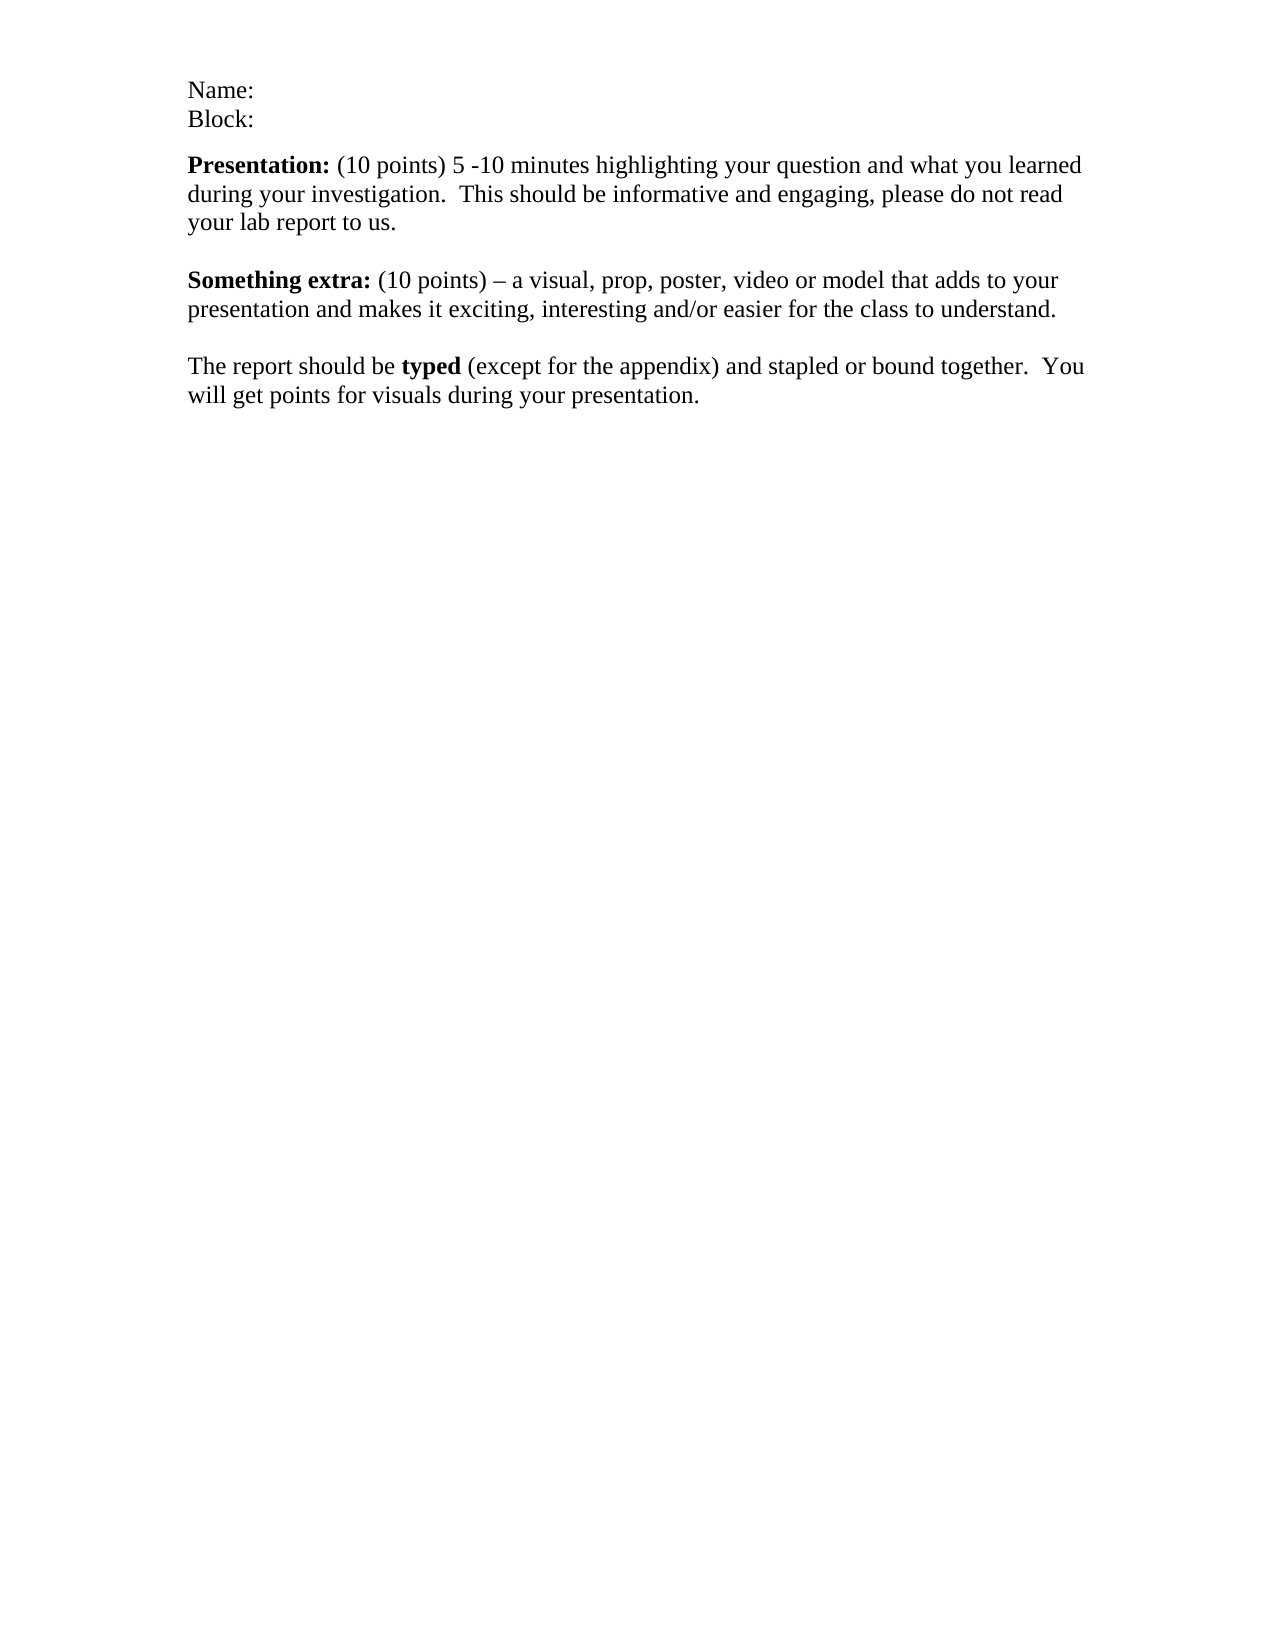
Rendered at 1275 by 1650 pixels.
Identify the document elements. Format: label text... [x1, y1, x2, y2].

text The report should be typed (except for the appendix) and stapled or bound together. You will get points for visuals during your presentation. [187, 351, 1087, 409]
text Presentation: (10 points) 5 -10 minutes highlighting your question and what you learned during your investigation. This should be informative and engaging, please do not read your lab report to us. [187, 150, 1087, 236]
text Something extra: (10 points) – a visual, prop, poster, video or model that adds to your presentation and makes it exciting, interesting and/or easier for the class to understand. [187, 265, 1087, 322]
